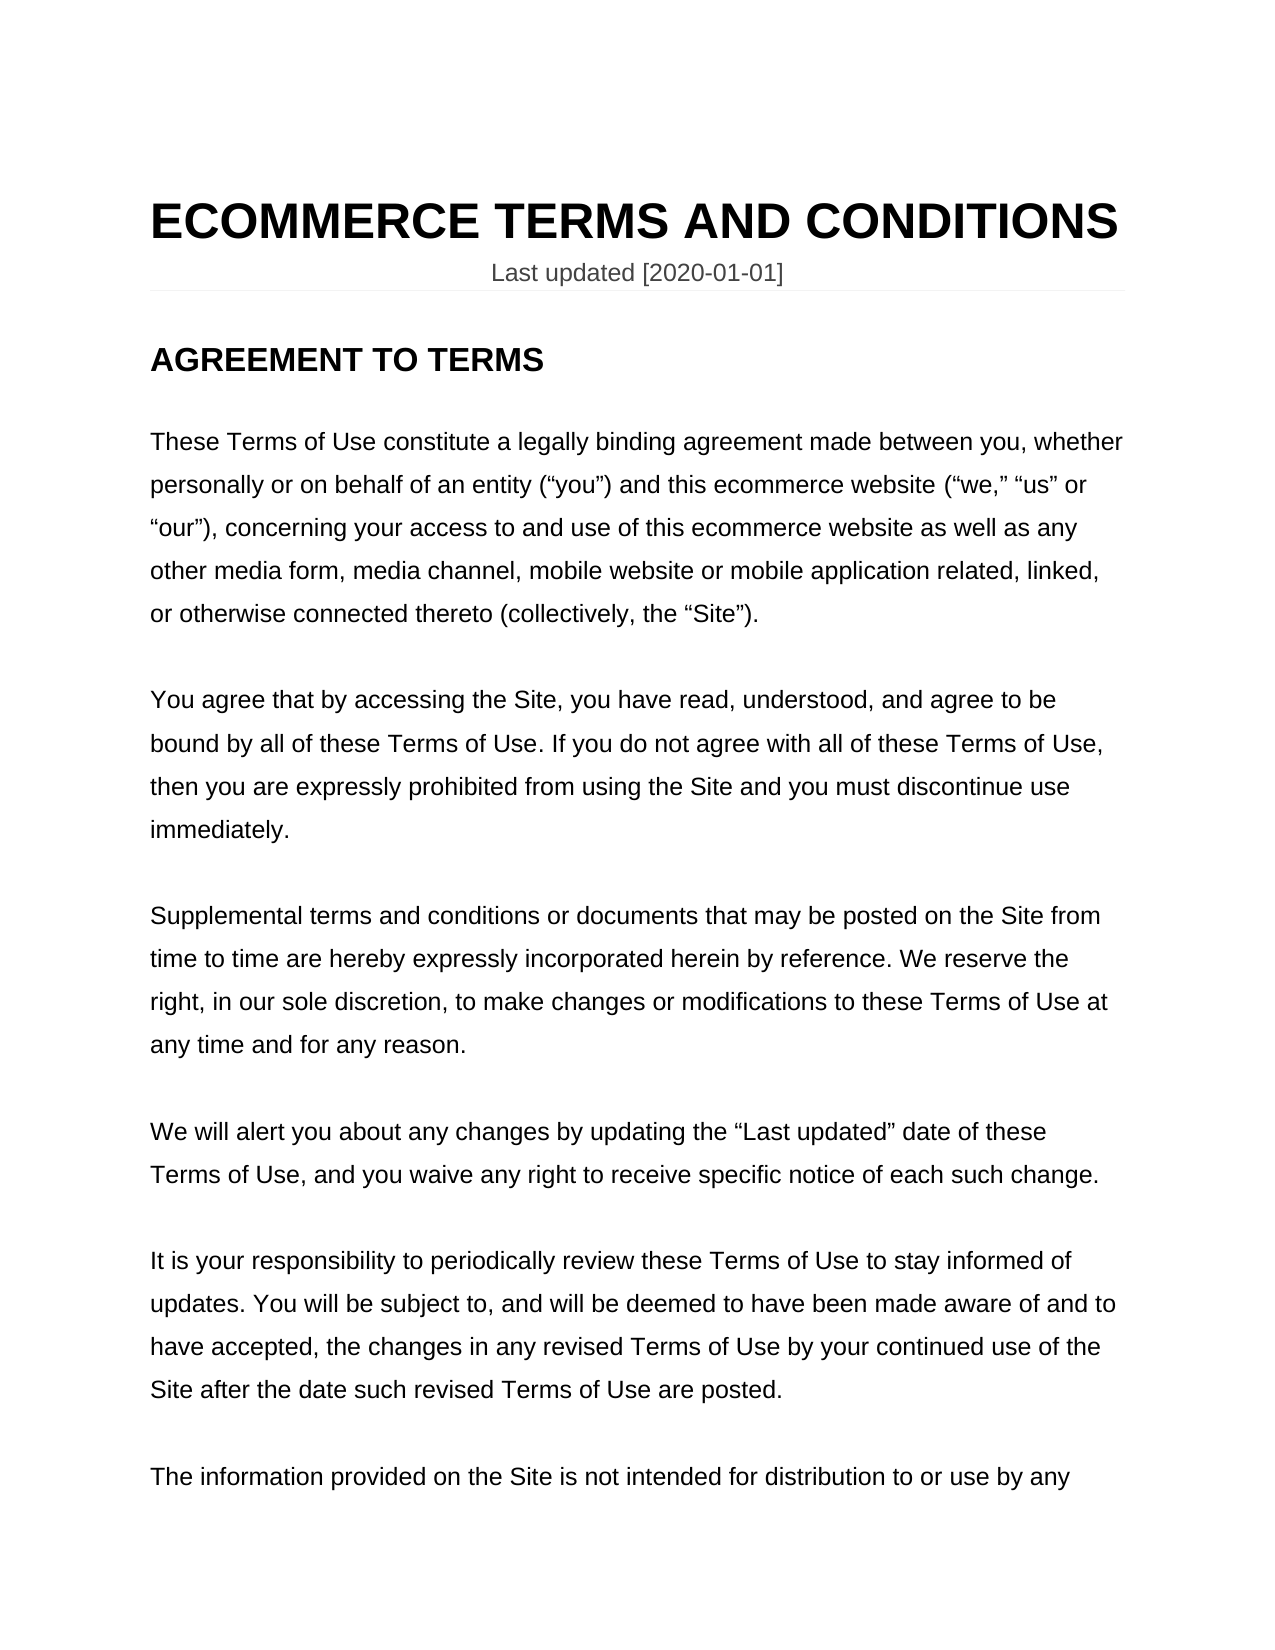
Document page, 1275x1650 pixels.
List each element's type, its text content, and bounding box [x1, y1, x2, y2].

text We will alert you about any changes by updating the “Last updated” date of these Terms of Use, and you waive any right to receive specific notice of each such change. [150, 1117, 1125, 1188]
text Last updated [2020-01-01] [150, 258, 1125, 287]
subtitle AGREEMENT TO TERMS [150, 340, 1125, 379]
text It is your responsibility to periodically review these Terms of Use to stay informed of updates. You will be subject to, and will be deemed to have been made aware of and to have accepted, the changes in any revised Terms of Use by your continued use of the Site after the date such revised Terms of Use are posted. [150, 1246, 1125, 1404]
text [150, 1462, 1125, 1490]
text These Terms of Use constitute a legally binding agreement made between you, whether personally or on behalf of an entity (“you”) and this ecommerce website (“we,” “us” or “our”), concerning your access to and use of this ecommerce website as well as any other media form, media channel, mobile website or mobile application related, linked, or otherwise connected thereto (collectively, the “Site”). [150, 427, 1125, 628]
text You agree that by accessing the Site, you have read, understood, and agree to be bound by all of these Terms of Use. If you do not agree with all of these Terms of Use, then you are expressly prohibited from using the Site and you must discontinue use immediately. [150, 685, 1125, 843]
title ECOMMERCE TERMS AND CONDITIONS [150, 192, 1125, 249]
text Supplemental terms and conditions or documents that may be posted on the Site from time to time are hereby expressly incorporated herein by reference. We reserve the right, in our sole discretion, to make changes or modifications to these Terms of Use at any time and for any reason. [150, 901, 1125, 1059]
